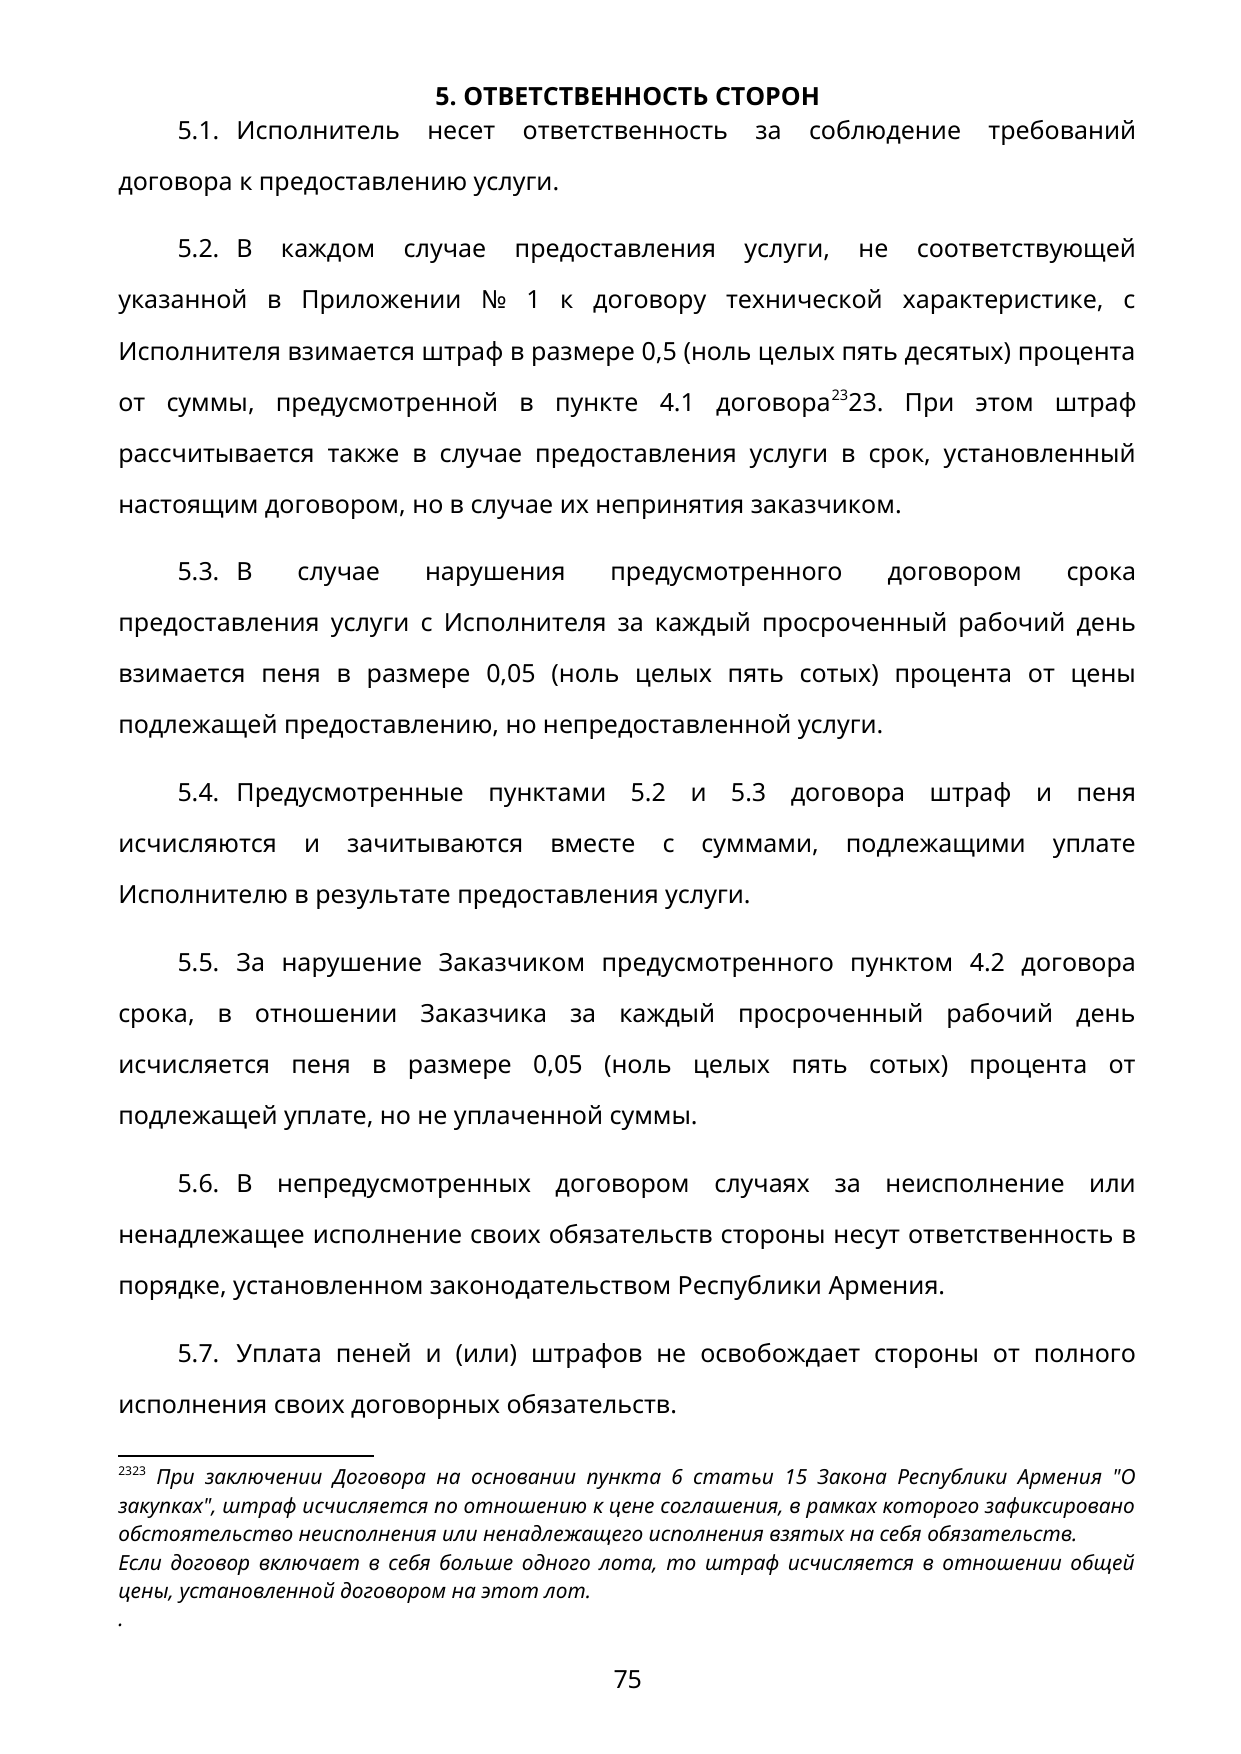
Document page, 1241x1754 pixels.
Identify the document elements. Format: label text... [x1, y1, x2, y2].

text 5.7. Уплата пеней и (или) штрафов не освобождает стороны от полного исполнения своих договорных обязательств. [118, 1335, 1137, 1420]
text 5.5. За нарушение Заказчиком предусмотренного пунктом 4.2 договора срока, в отношении Заказчика за каждый просроченный рабочий день исчисляется пеня в размере 0,05 (ноль целых пять сотых) процента от подлежащей уплате, но не уплаченной суммы. [118, 945, 1137, 1132]
text 5. ОТВЕТСТВЕННОСТЬ СТОРОН [118, 78, 1137, 112]
text 5.1. Исполнитель несет ответственность за соблюдение требований договора к предоставлению услуги. [118, 112, 1137, 197]
text 5.4. Предусмотренные пунктами 5.2 и 5.3 договора штраф и пеня исчисляются и зачитываются вместе с суммами, подлежащими уплате Исполнителю в результате предоставления услуги. [118, 775, 1137, 911]
text 5.3. В случае нарушения предусмотренного договором срока предоставления услуги с Исполнителя за каждый просроченный рабочий день взимается пеня в размере 0,05 (ноль целых пять сотых) процента от цены подлежащей предоставлению, но непредоставленной услуги. [118, 554, 1137, 741]
text 5.2. В каждом случае предоставления услуги, не соответствующей указанной в Приложении № 1 к договору технической характеристике, с Исполнителя взимается штраф в размере 0,5 (ноль целых пять десятых) процента от суммы, предусмотренной в пункте 4.1 договора23. При этом штраф рассчитывается также в случае предоставления услуги в срок, установленный настоящим договором, но в случае их непринятия заказчиком. [118, 231, 1137, 520]
text 5.6. В непредусмотренных договором случаях за неисполнение или ненадлежащее исполнение своих обязательств стороны несут ответственность в порядке, установленном законодательством Республики Армения. [118, 1166, 1137, 1302]
